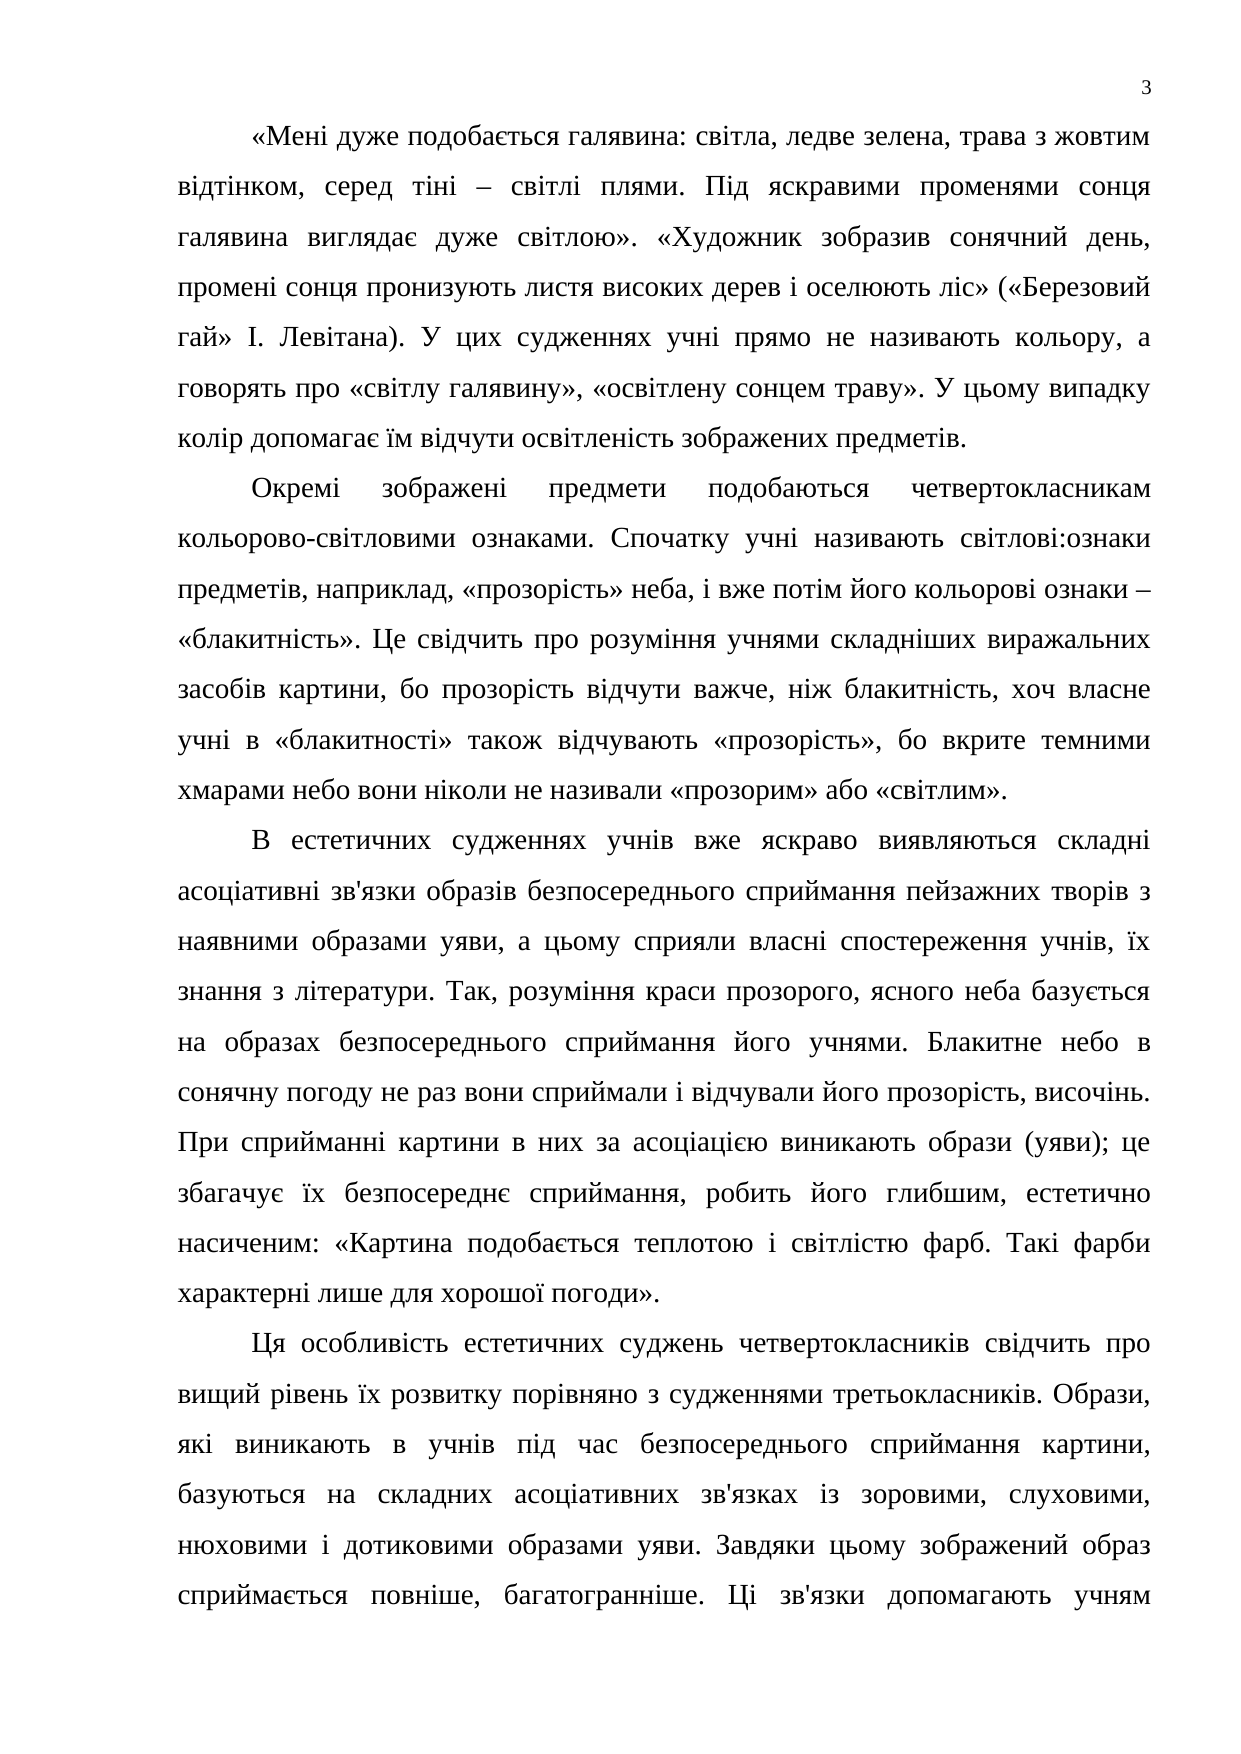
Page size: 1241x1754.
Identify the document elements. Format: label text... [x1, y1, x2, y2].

text «Мені дуже подобається галявина: світла, ледве зелена, трава з жовтим відтінком, серед тіні – світлі плями. Під яскравими променями сонця галявина виглядає дуже світлою». «Художник зобразив сонячний день, промені сонця пронизують листя високих дерев і оселюють ліс» («Березовий гай» І. Левітана). У цих судженнях учні прямо не називають кольору, а говорять про «світлу галявину», «освітлену сонцем траву». У цьому випадку колір допомагає їм відчути освітленість зображених предметів. [177, 118, 1152, 453]
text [177, 1326, 1152, 1611]
text В естетичних судженнях учнів вже яскраво виявляються складні асоціативні зв'язки образів безпосереднього сприймання пейзажних творів з наявними образами уяви, а цьому сприяли власні спостереження учнів, їх знання з літератури. Так, розуміння краси прозорого, ясного неба базується на образах безпосереднього сприймання його учнями. Блакитне небо в сонячну погоду не раз вони сприймали і відчували його прозорість, височінь. При сприйманні картини в них за асоціацією виникають образи (уяви); це збагачує їх безпосереднє сприймання, робить його глибшим, естетично насиченим: «Картина подобається теплотою і світлістю фарб. Такі фарби характерні лише для хорошої погоди». [177, 822, 1152, 1309]
text Окремі зображені предмети подобаються четвертокласникам кольорово-світловими ознаками. Спочатку учні називають світлові:ознаки предметів, наприклад, «прозорість» неба, і вже потім його кольорові ознаки – «блакитність». Це свідчить про розуміння учнями складніших виражальних засобів картини, бо прозорість відчути важче, ніж блакитність, хоч власне учні в «блакитності» також відчувають «прозорість», бо вкрите темними хмарами небо вони ніколи не називали «прозорим» або «світлим». [177, 470, 1152, 806]
